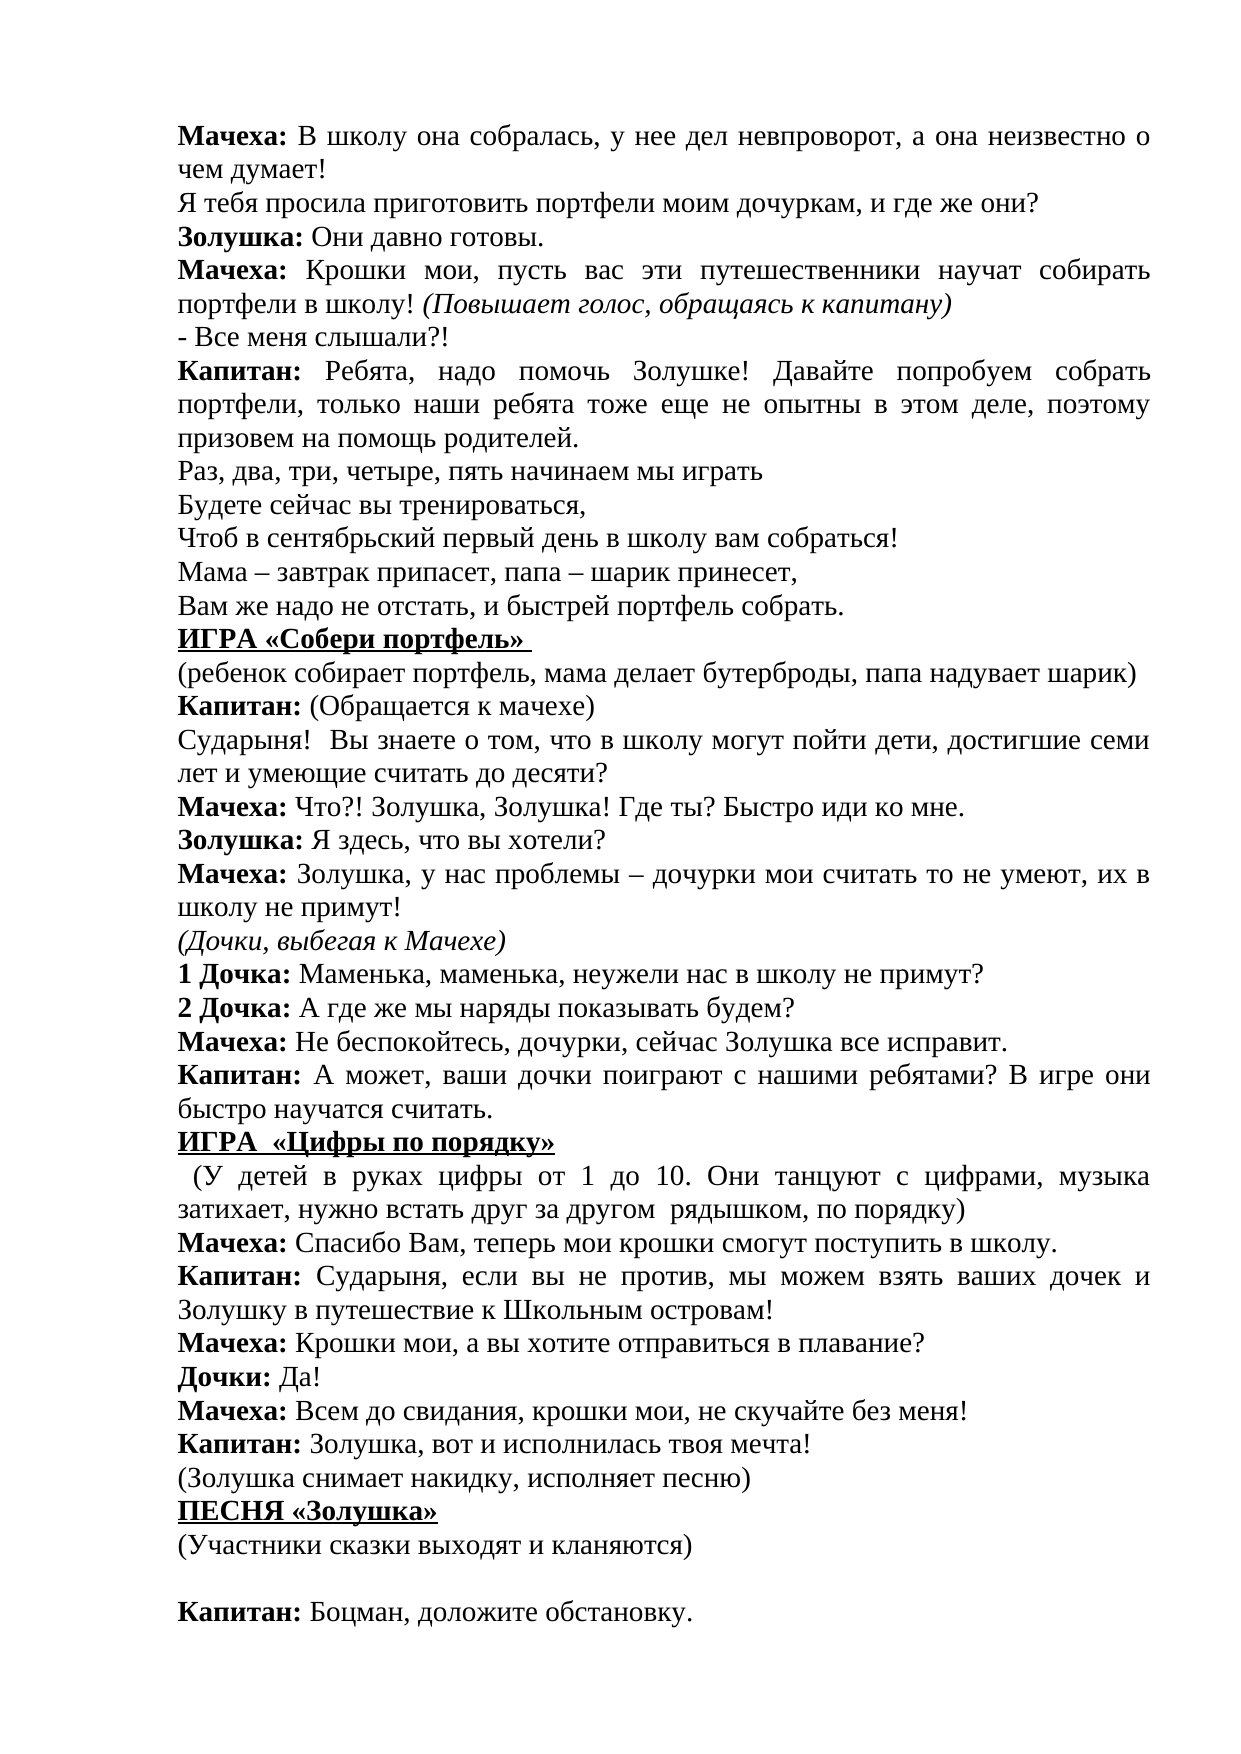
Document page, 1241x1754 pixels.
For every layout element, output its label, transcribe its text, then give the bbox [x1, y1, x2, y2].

text Мачеха: Крошки мои, а вы хотите отправиться в плавание? [177, 1326, 1152, 1359]
text ПЕСНЯ «Золушка» [177, 1493, 1152, 1527]
text Мама – завтрак припасет, папа – шарик принесет, [177, 554, 1152, 588]
text Мачеха: Не беспокойтесь, дочурки, сейчас Золушка все исправит. [177, 1024, 1152, 1057]
text Капитан: Золушка, вот и исполнилась твоя мечта! [177, 1426, 1152, 1460]
text Я тебя просила приготовить портфели моим дочуркам, и где же они? [177, 185, 1152, 219]
text (Дочки, выбегая к Мачехе) [177, 923, 1152, 957]
text Золушка: Они давно готовы. [177, 219, 1152, 252]
text Золушка: Я здесь, что вы хотели? [177, 822, 1152, 856]
text Мачеха: Что?! Золушка, Золушка! Где ты? Быстро иди ко мне. [177, 789, 1152, 822]
text (Участники сказки выходят и кланяются) [177, 1527, 1152, 1560]
text Капитан: Сударыня, если вы не против, мы можем взять ваших дочек и Золушку в путешествие к Школьным островам! [177, 1258, 1152, 1326]
text Капитан: А может, ваши дочки поиграют с нашими ребятами? В игре они быстро научатся считать. [177, 1057, 1152, 1124]
text Капитан: (Обращается к мачехе) [177, 688, 1152, 722]
text 2 Дочка: А где же мы наряды показывать будем? [177, 990, 1152, 1024]
text Капитан: Ребята, надо помочь Золушке! Давайте попробуем собрать портфели, только наши ребята тоже еще не опытны в этом деле, поэтому призовем на помощь родителей. [177, 353, 1152, 453]
text ИГРА «Собери портфель» [177, 621, 1152, 655]
text Мачеха: Крошки мои, пусть вас эти путешественники научат собирать портфели в школу! (Повышает голос, обращаясь к капитану) [177, 252, 1152, 319]
text Сударыня! Вы знаете о том, что в школу могут пойти дети, достигшие семи лет и умеющие считать до десяти? [177, 722, 1152, 789]
text ИГРА «Цифры по порядку» [177, 1124, 1152, 1158]
text Вам же надо не отстать, и быстрей портфель собрать. [177, 588, 1152, 621]
text 1 Дочка: Маменька, маменька, неужели нас в школу не примут? [177, 957, 1152, 990]
text Раз, два, три, четыре, пять начинаем мы играть [177, 453, 1152, 487]
text Мачеха: В школу она собралась, у нее дел невпроворот, а она неизвестно о чем думает! [177, 118, 1152, 185]
text Дочки: Да! [177, 1359, 1152, 1393]
text (Золушка снимает накидку, исполняет песню) [177, 1460, 1152, 1493]
text Будете сейчас вы тренироваться, [177, 487, 1152, 521]
text Мачеха: Всем до свидания, крошки мои, не скучайте без меня! [177, 1393, 1152, 1426]
text - Все меня слышали?! [177, 319, 1152, 353]
text (ребенок собирает портфель, мама делает бутерброды, папа надувает шарик) [177, 655, 1152, 688]
text Мачеха: Спасибо Вам, теперь мои крошки смогут поступить в школу. [177, 1225, 1152, 1258]
text Мачеха: Золушка, у нас проблемы – дочурки мои считать то не умеют, их в школу не примут! [177, 856, 1152, 923]
text Капитан: Боцман, доложите обстановку. [177, 1594, 1152, 1627]
text (У детей в руках цифры от 1 до 10. Они танцуют с цифрами, музыка затихает, нужно встать друг за другом рядышком, по порядку) [177, 1158, 1152, 1225]
text Чтоб в сентябрьский первый день в школу вам собраться! [177, 521, 1152, 554]
